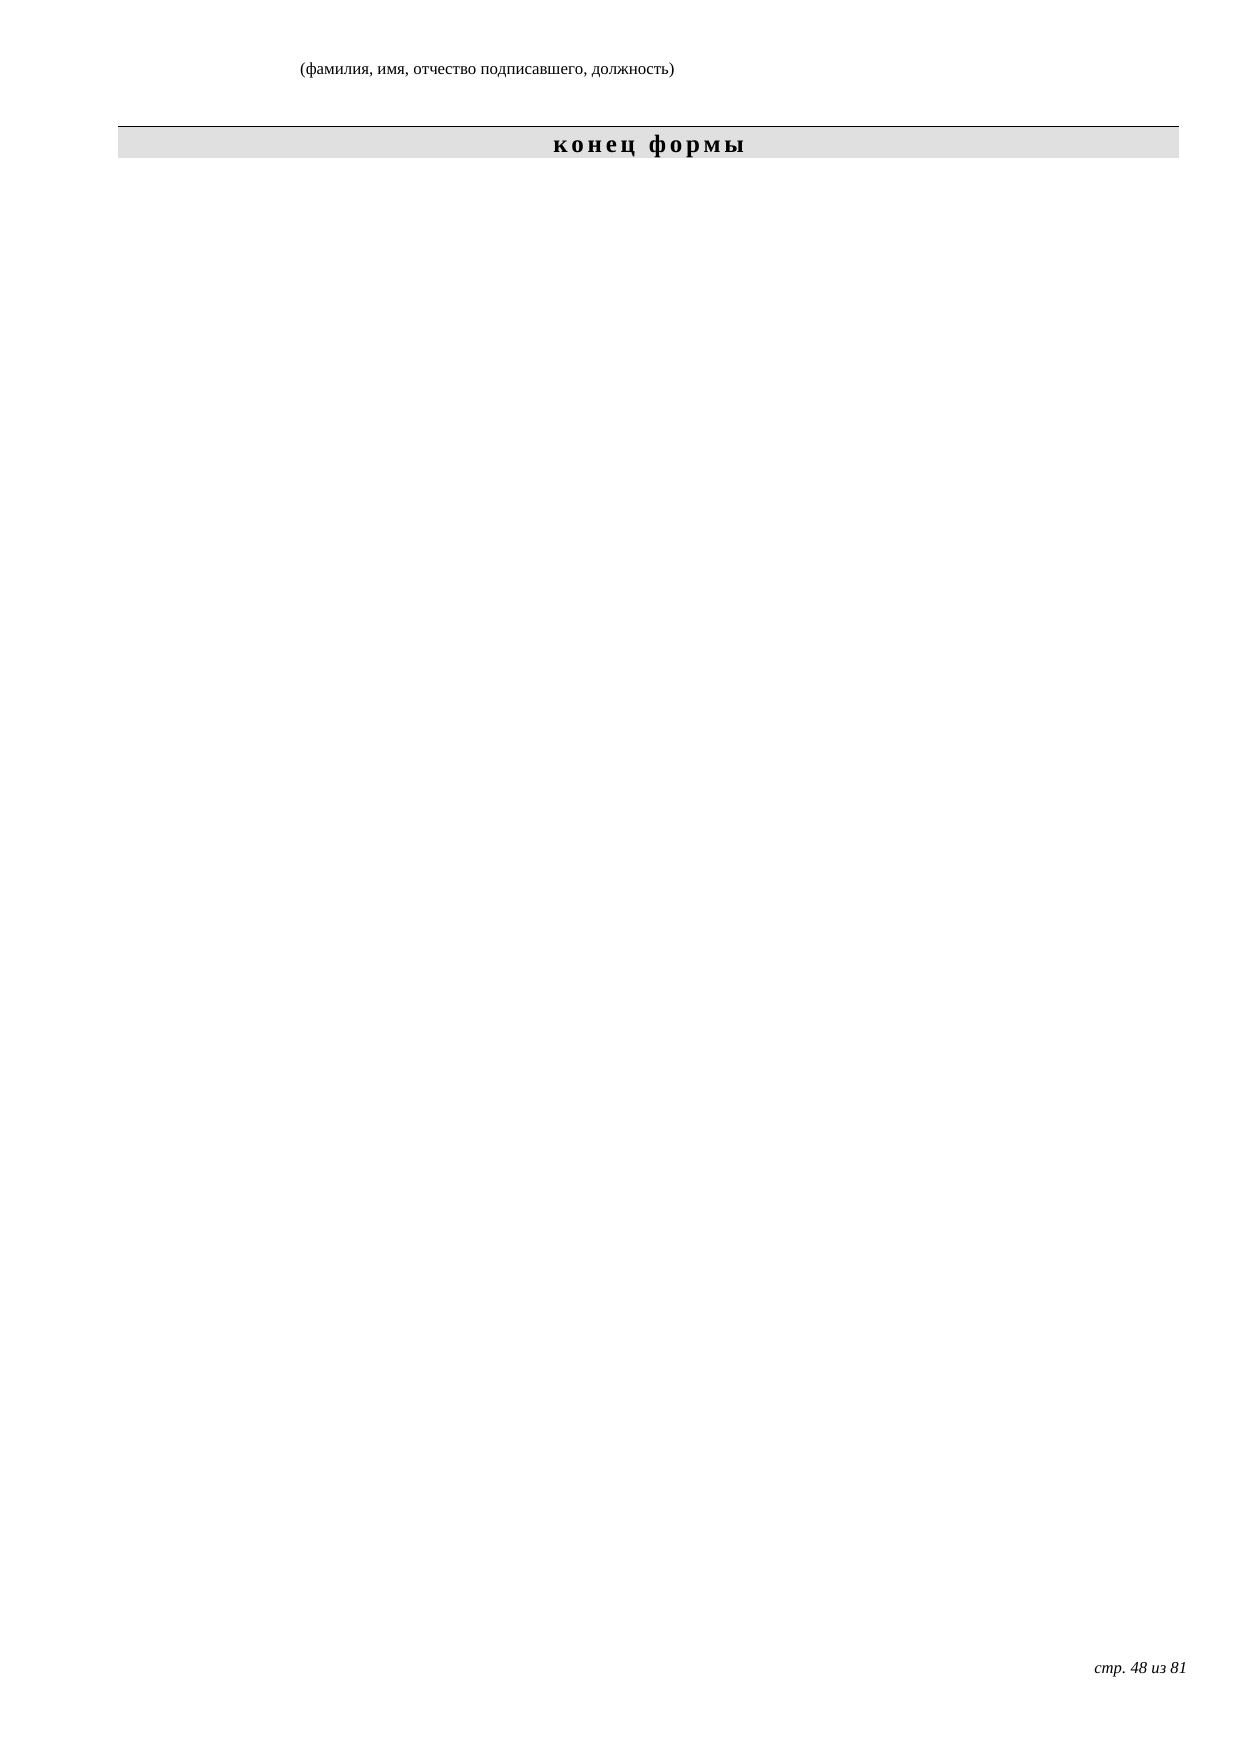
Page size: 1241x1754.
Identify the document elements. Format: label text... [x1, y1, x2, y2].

text (фамилия, имя, отчество подписавшего, должность) [118, 59, 797, 93]
text конец формы [118, 127, 1179, 158]
